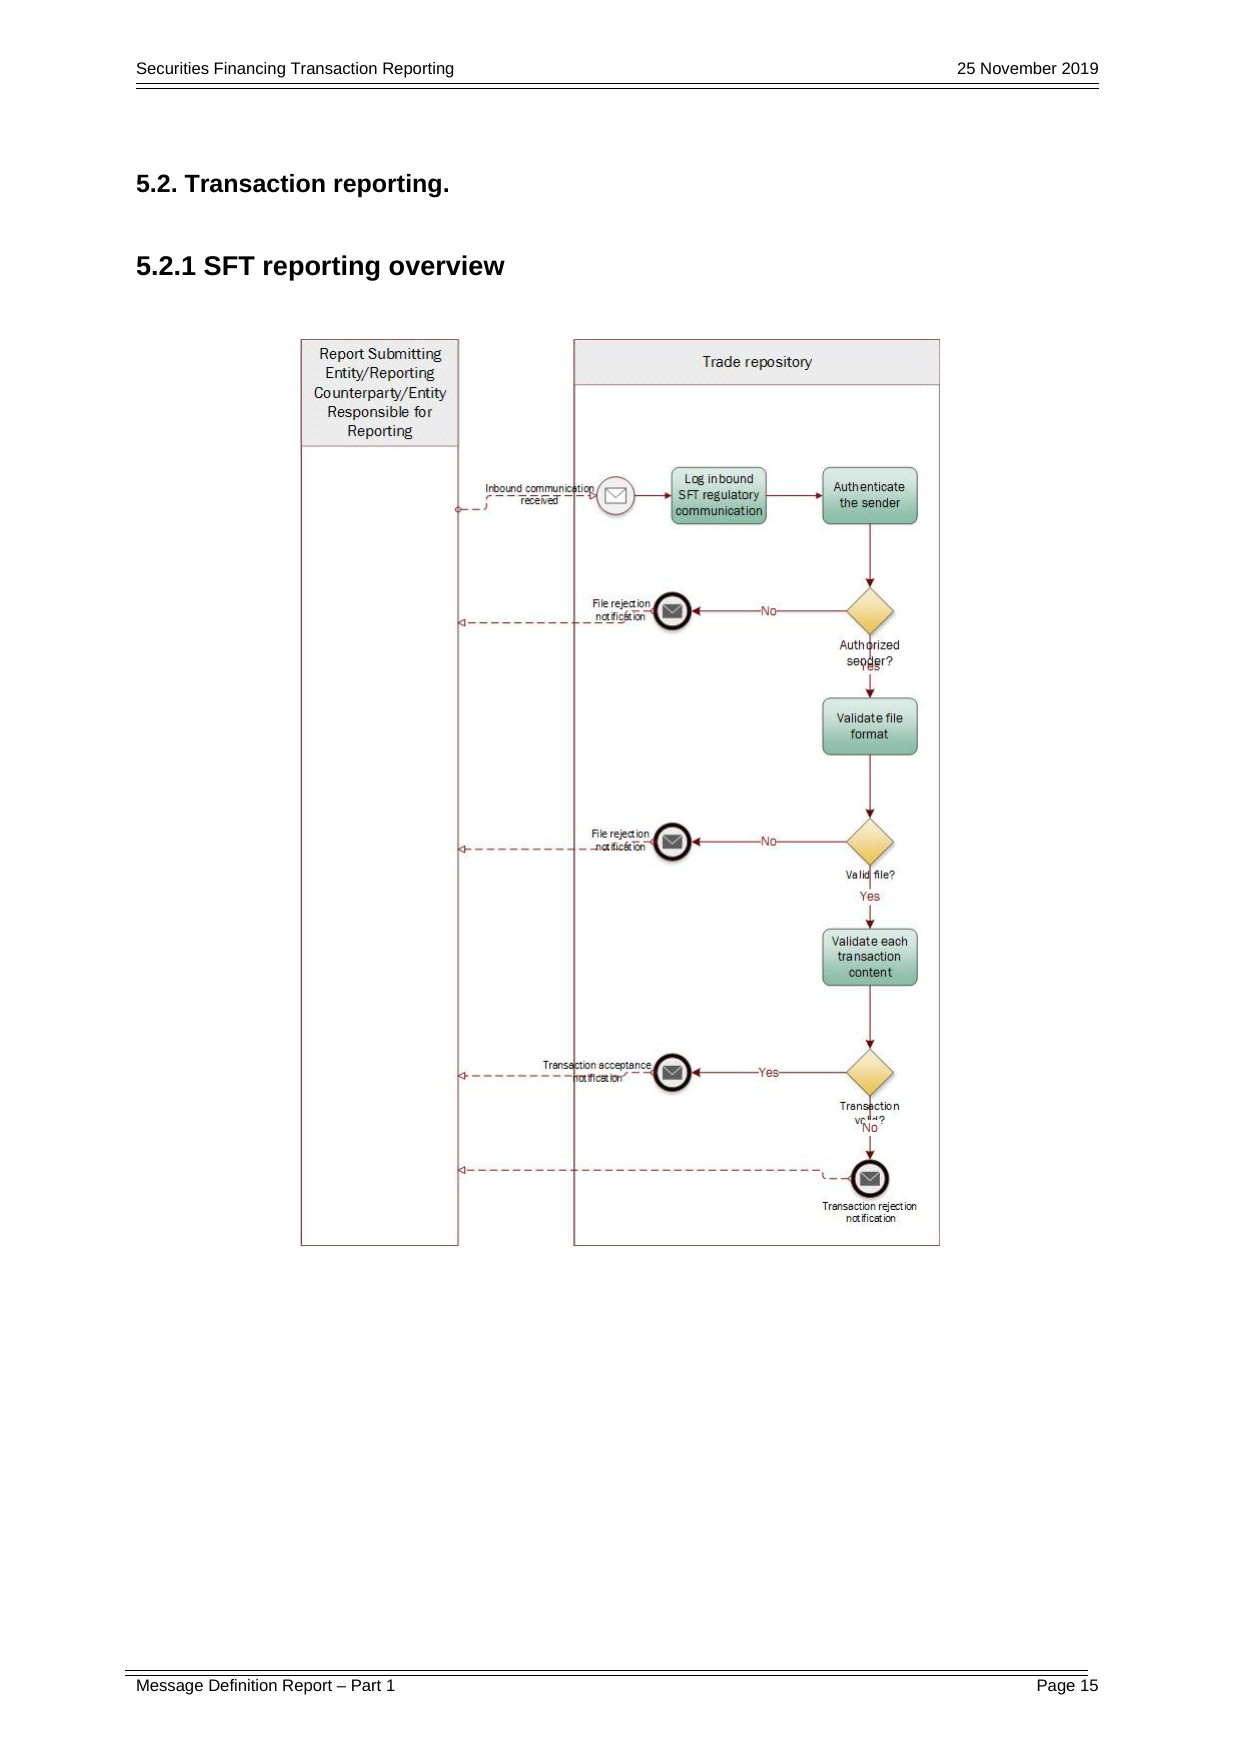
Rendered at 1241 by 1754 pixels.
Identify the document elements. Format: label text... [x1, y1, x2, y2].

picture [300, 338, 940, 1247]
subtitle 5.2. Transaction reporting. [136, 169, 1104, 198]
subtitle 5.2.1 SFT reporting overview [136, 250, 1104, 281]
